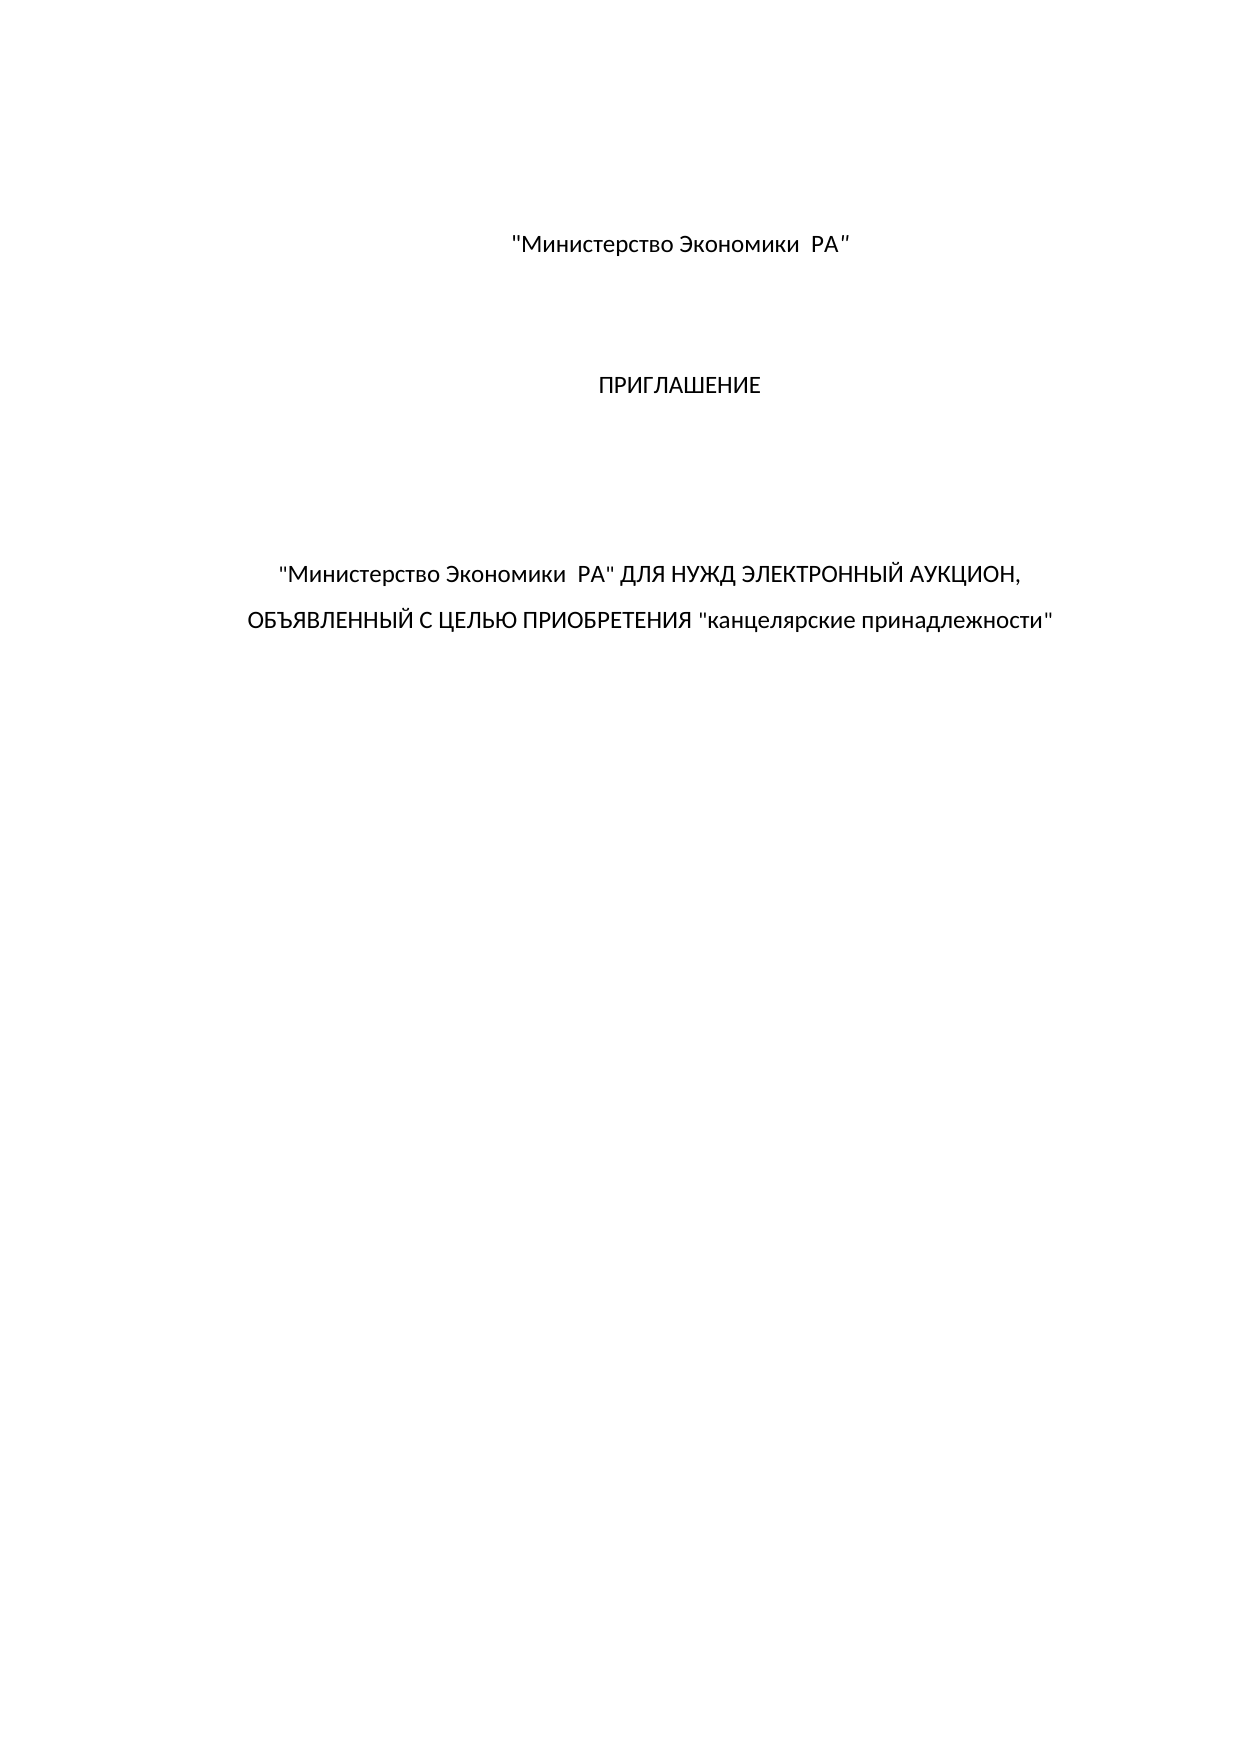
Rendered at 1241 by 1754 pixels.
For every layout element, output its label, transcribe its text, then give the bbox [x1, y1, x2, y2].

text ОБЪЯВЛЕННЫЙ С ЦЕЛЬЮ ПРИОБРЕТЕНИЯ "канцелярские принадлежности" [148, 604, 1152, 634]
text "Министерство Экономики РА" [148, 228, 1152, 258]
text ПРИГЛАШЕНИЕ [148, 369, 1152, 400]
text "Министерство Экономики РА" ДЛЯ НУЖД ЭЛЕКТРОННЫЙ АУКЦИОН, [148, 558, 1152, 589]
